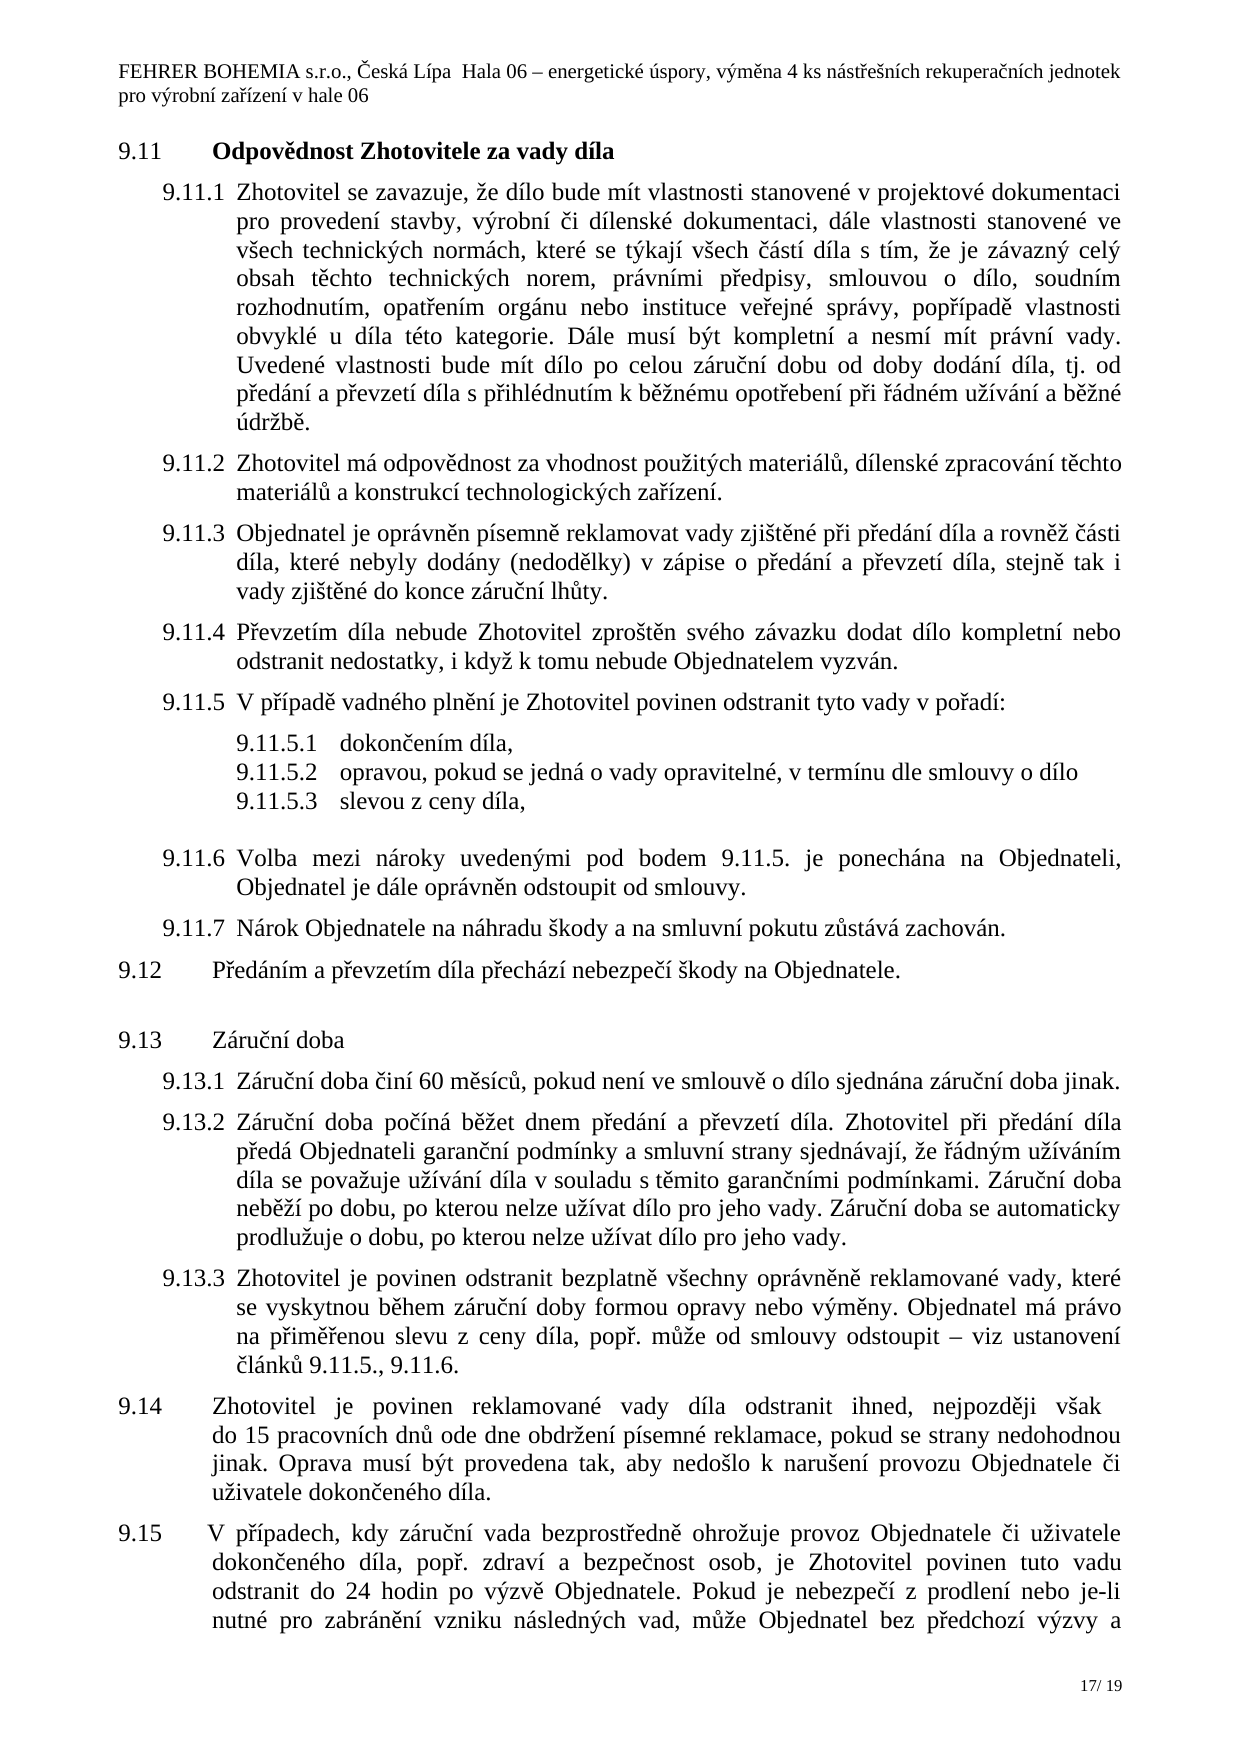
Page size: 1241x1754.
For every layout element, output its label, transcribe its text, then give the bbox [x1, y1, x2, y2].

text 9.11 Odpovědnost Zhotovitele za vady díla [118, 136, 1122, 165]
text 9.11.5 V případě vadného plnění je Zhotovitel povinen odstranit tyto vady v pořadí: [162, 687, 1122, 716]
subtitle 9.12 Předáním a převzetím díla přechází nebezpečí škody na Objednatele. [118, 955, 1122, 983]
text 9.11.5.3 slevou z ceny díla, [236, 786, 1122, 815]
subtitle 9.11.2 Zhotovitel má odpovědnost za vhodnost použitých materiálů, dílenské zpracování těchto materiálů a konstrukcí technologických zařízení. [162, 448, 1122, 506]
subtitle 9.13 Záruční doba [118, 1025, 1122, 1053]
subtitle 9.11.6 Volba mezi nároky uvedenými pod bodem 9.11.5. je ponechána na Objednateli, Objednatel je dále oprávněn odstoupit od smlouvy. [162, 843, 1122, 901]
text 9.13.3 Zhotovitel je povinen odstranit bezplatně všechny oprávněně reklamované vady, které se vyskytnou během záruční doby formou opravy nebo výměny. Objednatel má právo na přiměřenou slevu z ceny díla, popř. může od smlouvy odstoupit – viz ustanovení článků 9.11.5., 9.11.6. [162, 1263, 1122, 1378]
subtitle 9.11.5.1 dokončením díla, [236, 728, 1122, 757]
subtitle 9.13.2 Záruční doba počíná běžet dnem předání a převzetí díla. Zhotovitel při předání díla předá Objednateli garanční podmínky a smluvní strany sjednávají, že řádným užíváním díla se považuje užívání díla v souladu s těmito garančními podmínkami. Záruční doba neběží po dobu, po kterou nelze užívat dílo pro jeho vady. Záruční doba se automaticky prodlužuje o dobu, po kterou nelze užívat dílo pro jeho vady. [162, 1107, 1122, 1251]
text 9.11.7 Nárok Objednatele na náhradu škody a na smluvní pokutu zůstává zachován. [162, 913, 1122, 942]
text 9.11.3 Objednatel je oprávněn písemně reklamovat vady zjištěné při předání díla a rovněž části díla, které nebyly dodány (nedodělky) v zápise o předání a převzetí díla, stejně tak i vady zjištěné do konce záruční lhůty. [162, 518, 1122, 605]
text 9.11.5.2 opravou, pokud se jedná o vady opravitelné, v termínu dle smlouvy o dílo [236, 757, 1122, 786]
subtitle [118, 1518, 1122, 1633]
subtitle 9.11.1 Zhotovitel se zavazuje, že dílo bude mít vlastnosti stanovené v projektové dokumentaci pro provedení stavby, výrobní či dílenské dokumentaci, dále vlastnosti stanovené ve všech technických normách, které se týkají všech částí díla s tím, že je závazný celý obsah těchto technických norem, právními předpisy, smlouvou o dílo, soudním rozhodnutím, opatřením orgánu nebo instituce veřejné správy, popřípadě vlastnosti obvyklé u díla této kategorie. Dále musí být kompletní a nesmí mít právní vady. Uvedené vlastnosti bude mít dílo po celou záruční dobu od doby dodání díla, tj. od předání a převzetí díla s přihlédnutím k běžnému opotřebení při řádném užívání a běžné údržbě. [162, 177, 1122, 436]
subtitle 9.13.1 Záruční doba činí 60 měsíců, pokud není ve smlouvě o dílo sjednána záruční doba jinak. [162, 1066, 1122, 1095]
text 9.14 Zhotovitel je povinen reklamované vady díla odstranit ihned, nejpozději však do 15 pracovních dnů ode dne obdržení písemné reklamace, pokud se strany nedohodnou jinak. Oprava musí být provedena tak, aby nedošlo k narušení provozu Objednatele či uživatele dokončeného díla. [118, 1391, 1122, 1506]
text 9.11.4 Převzetím díla nebude Zhotovitel zproštěn svého závazku dodat dílo kompletní nebo odstranit nedostatky, i když k tomu nebude Objednatelem vyzván. [162, 617, 1122, 675]
